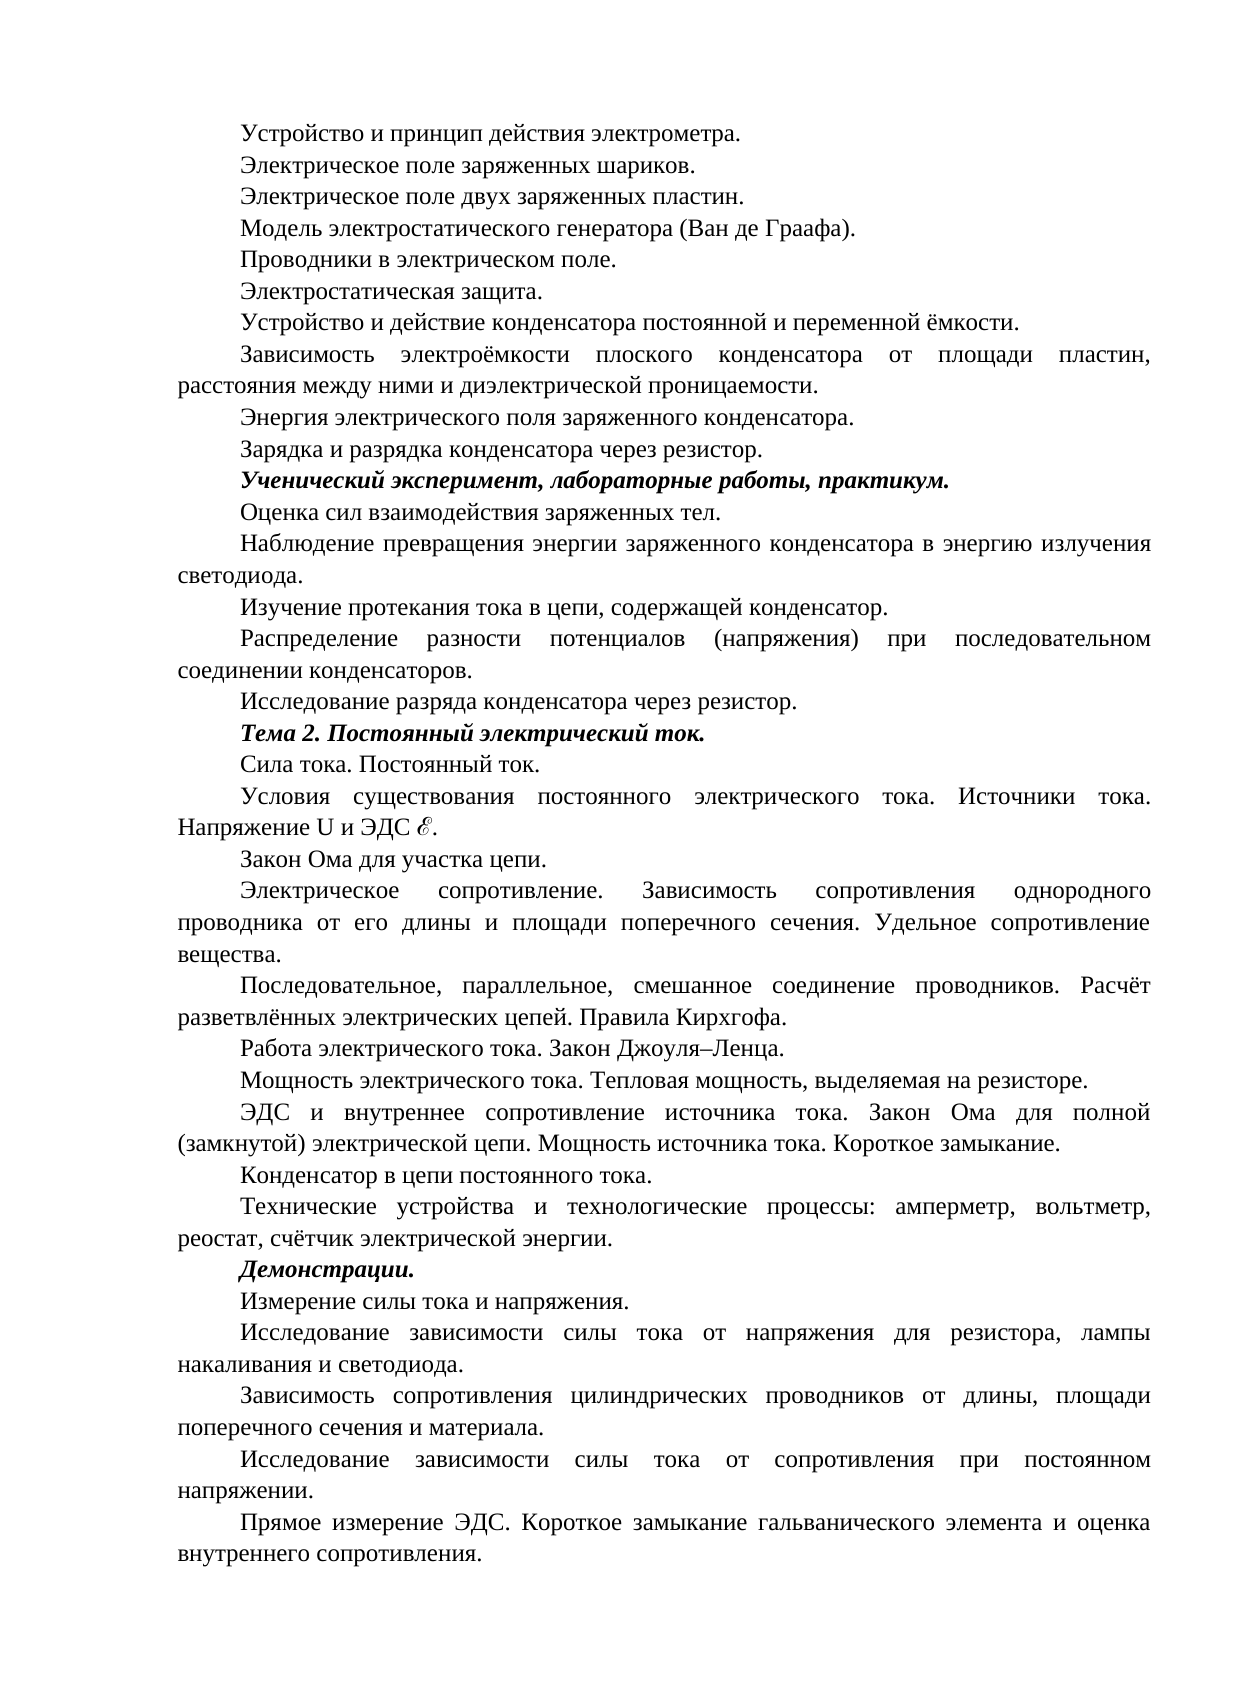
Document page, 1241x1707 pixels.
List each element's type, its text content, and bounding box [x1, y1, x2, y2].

text Измерение силы тока и напряжения. [177, 1286, 1152, 1315]
text Распределение разности потенциалов (напряжения) при последовательном соединении конденсаторов. [177, 623, 1152, 683]
text Модель электростатического генератора (Ван де Граафа). [177, 213, 1152, 242]
text Исследование зависимости силы тока от сопротивления при постоянном напряжении. [177, 1444, 1152, 1504]
text Прямое измерение ЭДС. Короткое замыкание гальванического элемента и оценка внутреннего сопротивления. [177, 1507, 1152, 1567]
text Устройство и принцип действия электрометра. [177, 118, 1152, 147]
text Электрическое сопротивление. Зависимость сопротивления однородного проводника от его длины и площади поперечного сечения. Удельное сопротивление вещества. [177, 876, 1152, 967]
text Изучение протекания тока в цепи, содержащей конденсатор. [177, 592, 1152, 620]
text Зависимость электроёмкости плоского конденсатора от площади пластин, расстояния между ними и диэлектрической проницаемости. [177, 339, 1152, 399]
text Электростатическая защита. [177, 276, 1152, 305]
text Сила тока. Постоянный ток. [177, 749, 1152, 778]
text Исследование разряда конденсатора через резистор. [177, 686, 1152, 715]
text Мощность электрического тока. Тепловая мощность, выделяемая на резисторе. [177, 1065, 1152, 1094]
text Последовательное, параллельное, смешанное соединение проводников. Расчёт разветвлённых электрических цепей. Правила Кирхгофа. [177, 970, 1152, 1031]
text Электрическое поле двух заряженных пластин. [177, 181, 1152, 210]
text Зависимость сопротивления цилиндрических проводников от длины, площади поперечного сечения и материала. [177, 1381, 1152, 1441]
text Закон Ома для участка цепи. [177, 844, 1152, 873]
text Конденсатор в цепи постоянного тока. [177, 1160, 1152, 1188]
text Ученический эксперимент, лабораторные работы, практикум. [177, 465, 1152, 494]
text Условия существования постоянного электрического тока. Источники тока. Напряжение U и ЭДС ℰ. [177, 781, 1152, 841]
text Электрическое поле заряженных шариков. [177, 150, 1152, 178]
text Зарядка и разрядка конденсатора через резистор. [177, 434, 1152, 462]
text Энергия электрического поля заряженного конденсатора. [177, 402, 1152, 431]
text Работа электрического тока. Закон Джоуля–Ленца. [177, 1033, 1152, 1062]
text Технические устройства и технологические процессы: амперметр, вольтметр, реостат, счётчик электрической энергии. [177, 1191, 1152, 1252]
text Проводники в электрическом поле. [177, 244, 1152, 273]
text Оценка сил взаимодействия заряженных тел. [177, 497, 1152, 526]
text Устройство и действие конденсатора постоянной и переменной ёмкости. [177, 307, 1152, 336]
text ЭДС и внутреннее сопротивление источника тока. Закон Ома для полной (замкнутой) электрической цепи. Мощность источника тока. Короткое замыкание. [177, 1097, 1152, 1157]
text Демонстрации. [177, 1254, 1152, 1283]
text Исследование зависимости силы тока от напряжения для резистора, лампы накаливания и светодиода. [177, 1317, 1152, 1378]
text Наблюдение превращения энергии заряженного конденсатора в энергию излучения светодиода. [177, 528, 1152, 589]
text Тема 2. Постоянный электрический ток. [177, 718, 1152, 747]
